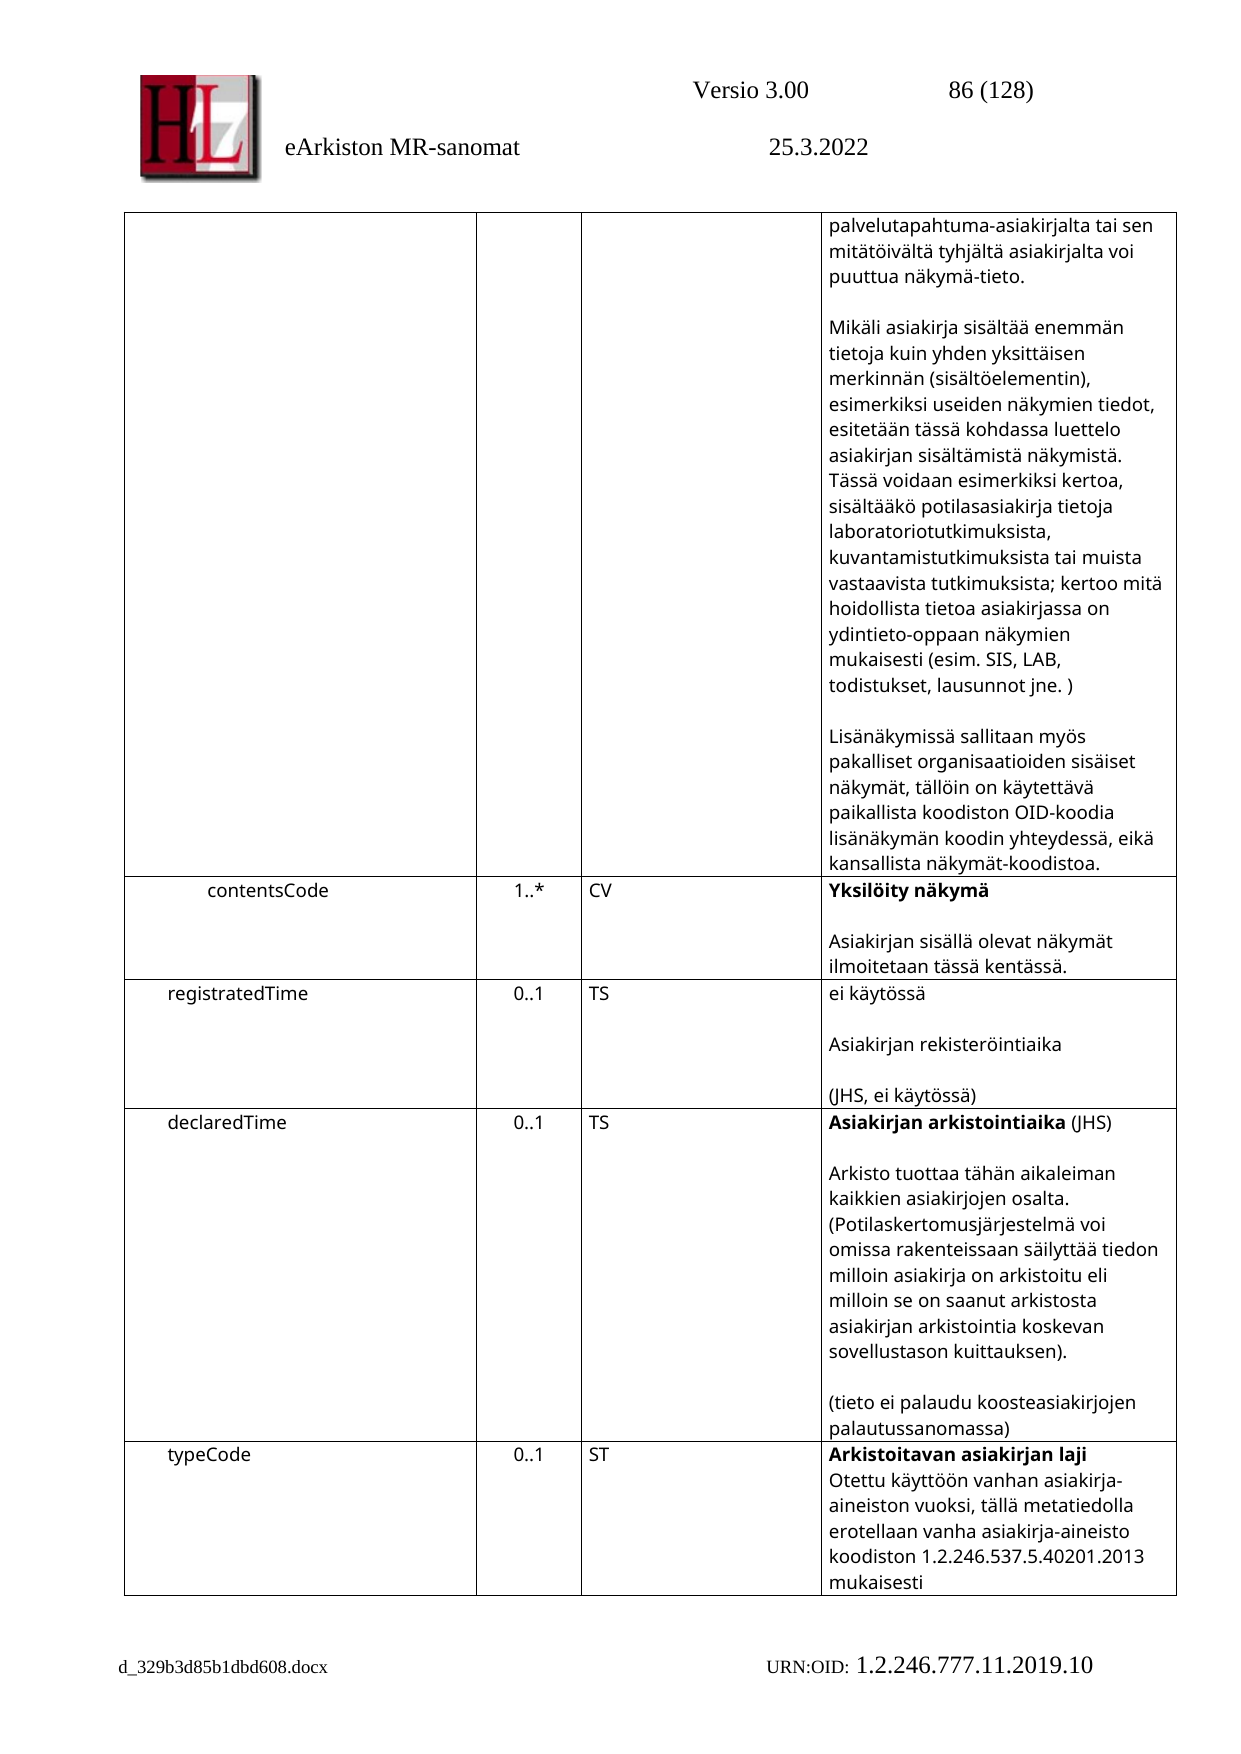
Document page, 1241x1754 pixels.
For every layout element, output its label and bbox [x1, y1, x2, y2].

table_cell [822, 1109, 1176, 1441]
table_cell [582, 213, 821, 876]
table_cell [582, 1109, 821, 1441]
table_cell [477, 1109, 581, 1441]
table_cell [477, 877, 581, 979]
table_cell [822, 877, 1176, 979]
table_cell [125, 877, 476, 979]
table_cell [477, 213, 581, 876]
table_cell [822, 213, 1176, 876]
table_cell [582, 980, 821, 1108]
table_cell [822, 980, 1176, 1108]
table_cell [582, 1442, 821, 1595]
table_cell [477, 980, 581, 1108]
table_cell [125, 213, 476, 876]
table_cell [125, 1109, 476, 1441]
picture [140, 75, 263, 183]
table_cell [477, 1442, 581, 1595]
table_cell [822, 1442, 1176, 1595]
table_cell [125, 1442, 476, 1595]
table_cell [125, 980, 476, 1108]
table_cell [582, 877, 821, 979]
